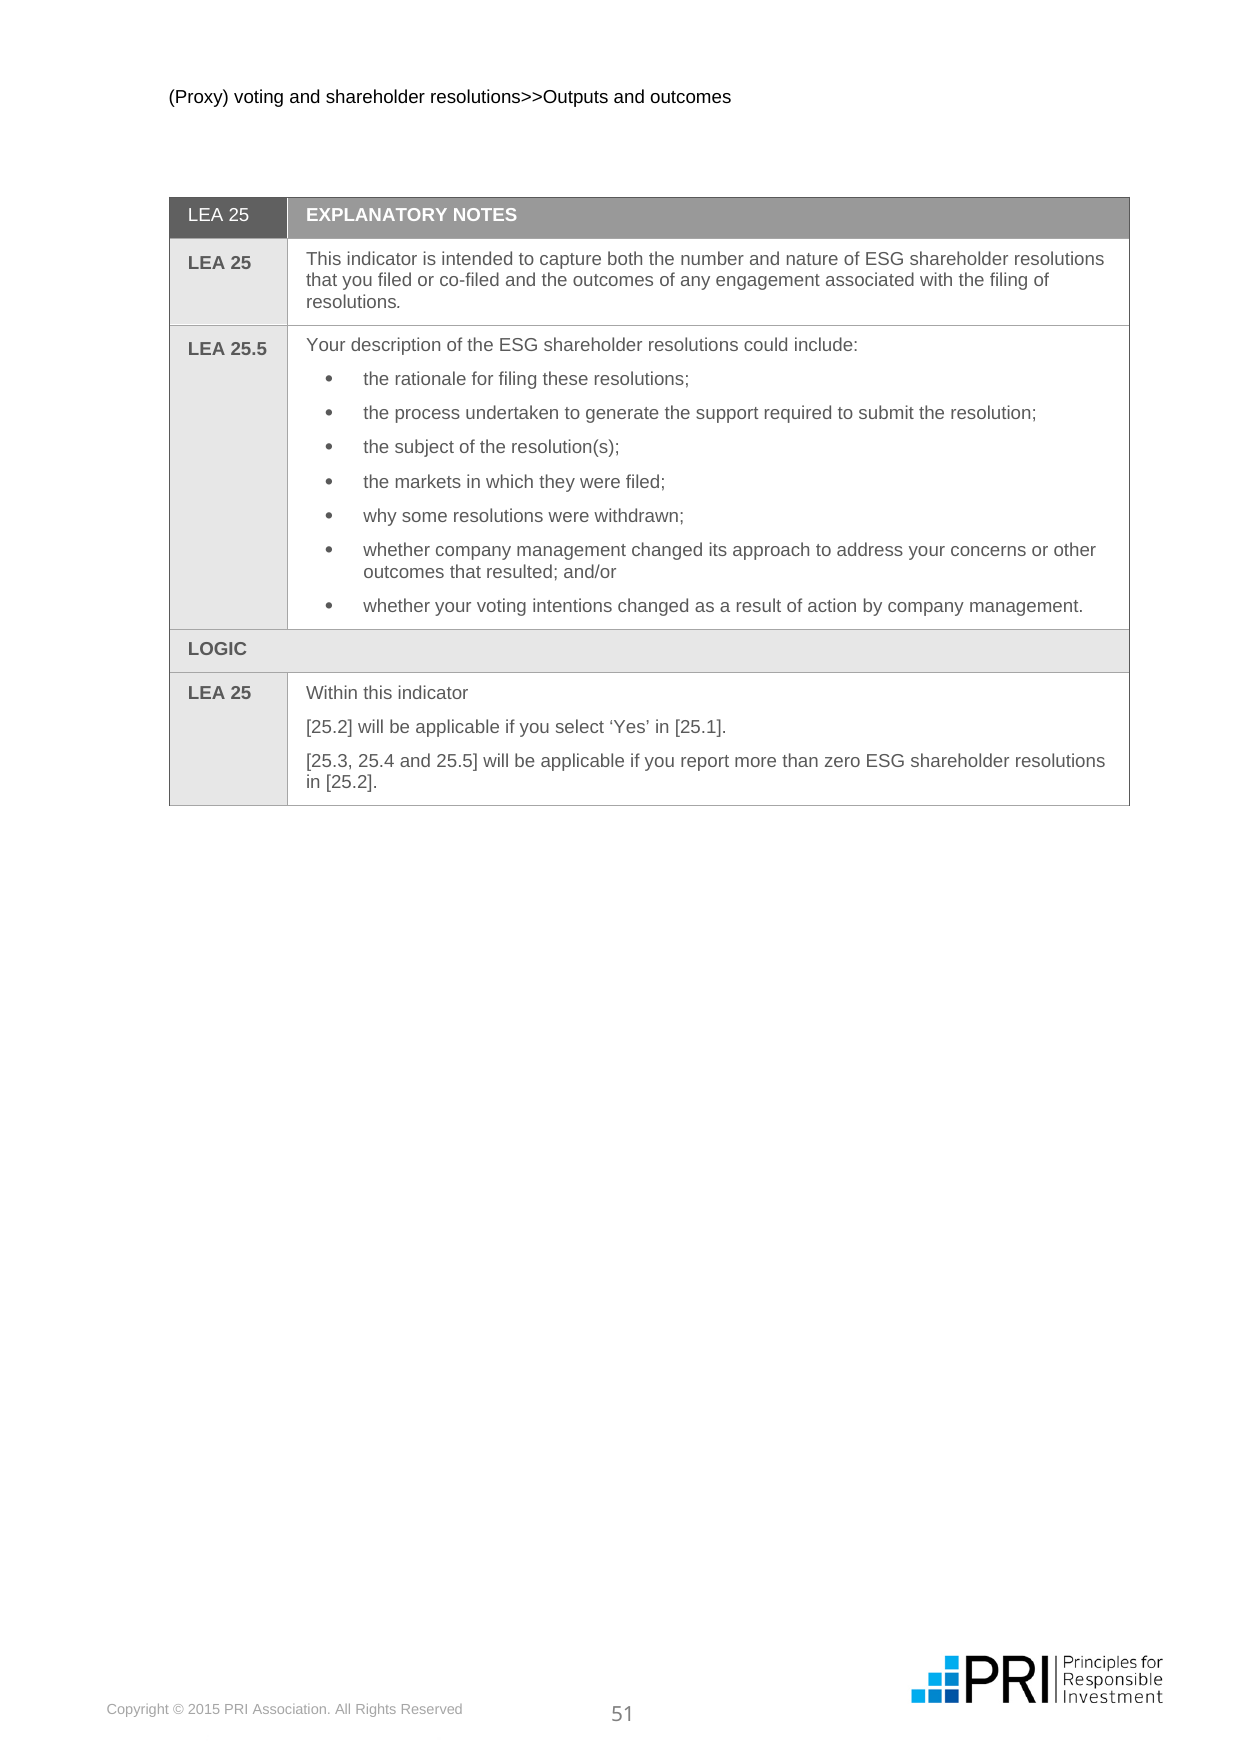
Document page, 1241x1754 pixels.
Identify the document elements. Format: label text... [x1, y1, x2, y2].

table_cell Within this indicator [25.2] will be applicable if you select ‘Yes’ in [25.1]. [25.3, 25.4 and 25.5] will be applicable if you report more than zero ESG shareholder resolutions in [25.2]. [288, 673, 1129, 805]
table_cell This indicator is intended to capture both the number and nature of ESG shareholder resolutions that you filed or co-filed and the outcomes of any engagement associated with the filing of resolutions. [288, 239, 1129, 324]
table_cell LEA 25.5 [170, 326, 287, 629]
table_header LEA 25 [170, 198, 287, 238]
table_cell LOGIC [170, 630, 1129, 672]
table_cell Your description of the ESG shareholder resolutions could include: the rationale for filing these resolutions; the process undertaken to generate the support required to submit the resolution; the subject of the resolution(s); the markets in which they were filed; why some resolutions were withdrawn; whether company management changed its approach to address your concerns or other outcomes that resulted; and/or whether your voting intentions changed as a result of action by company management. [288, 326, 1129, 629]
picture [0, 1631, 1241, 1754]
table_cell LEA 25 [170, 239, 287, 324]
table_cell LEA 25 [170, 673, 287, 805]
table_header EXPLANATORY NOTES [288, 198, 1129, 238]
